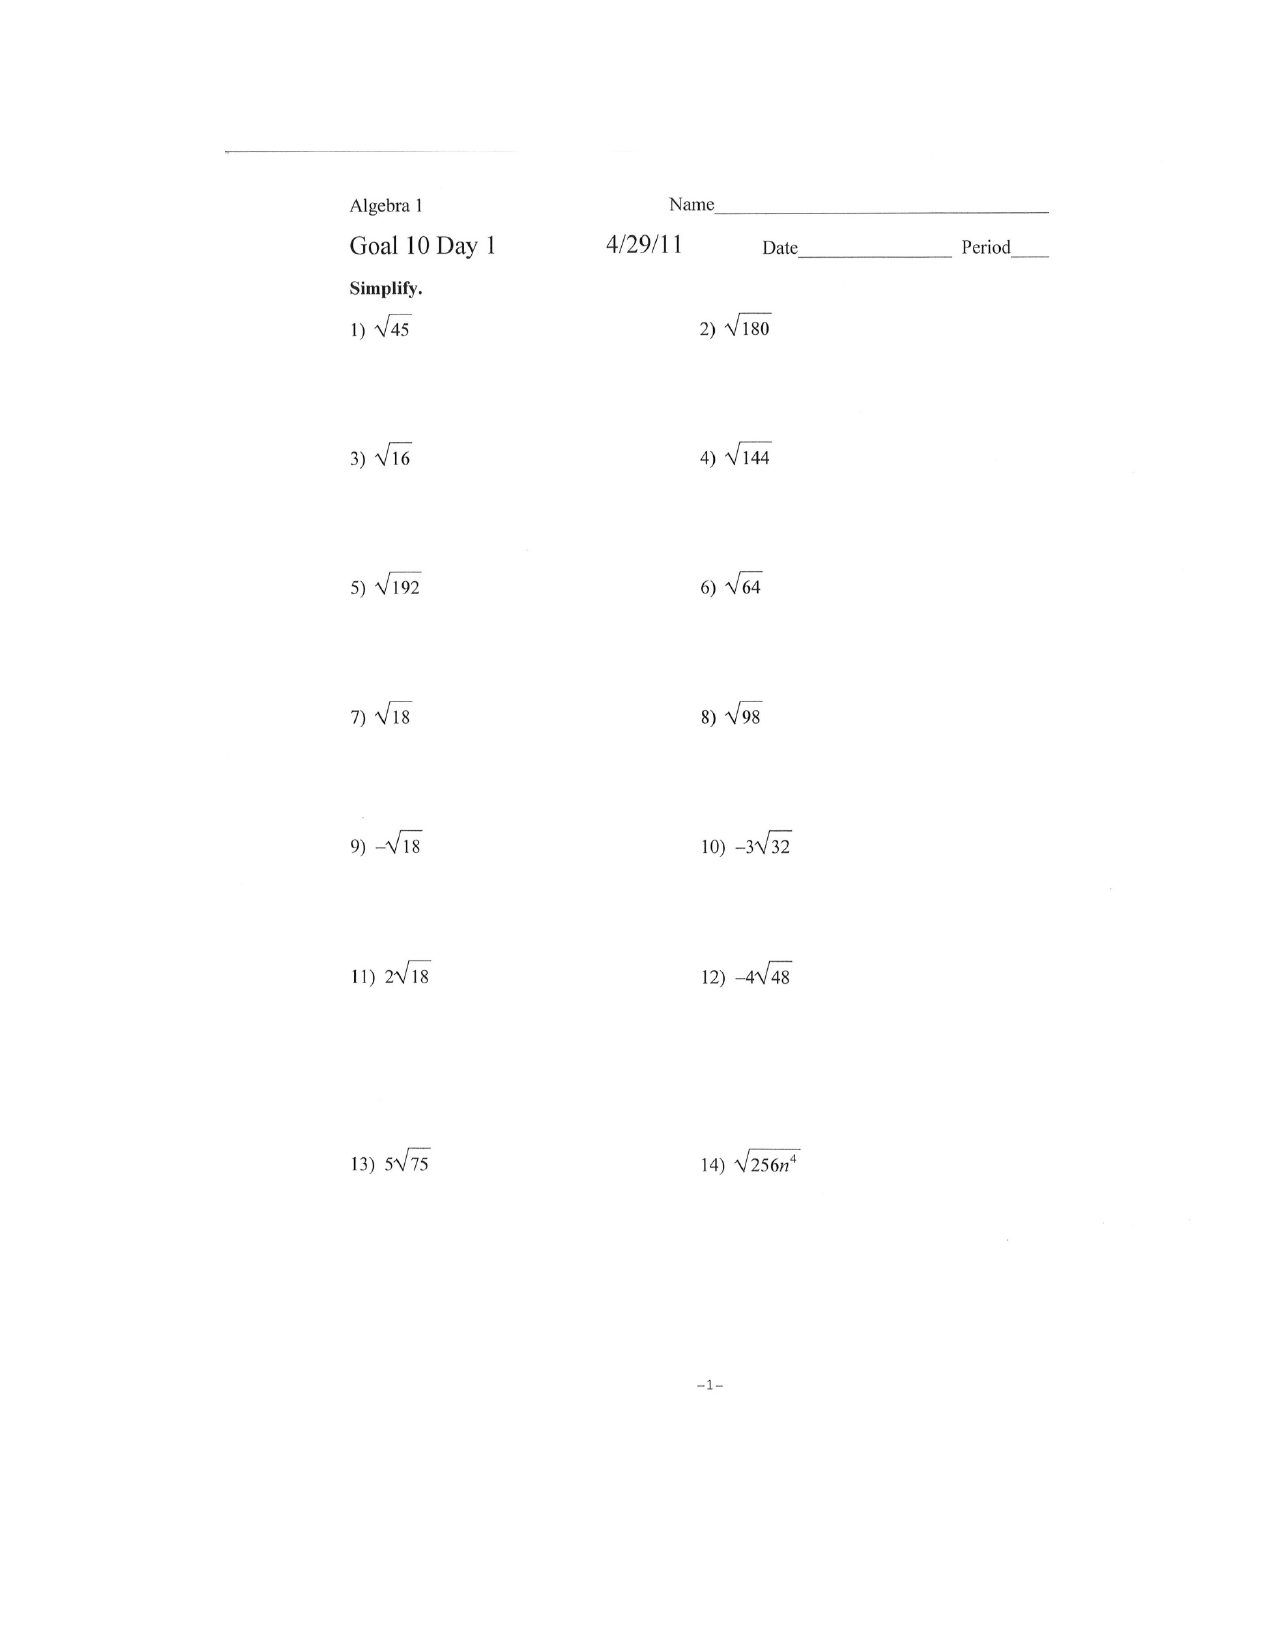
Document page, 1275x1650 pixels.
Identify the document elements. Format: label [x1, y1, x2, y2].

picture [225, 150, 1200, 1412]
